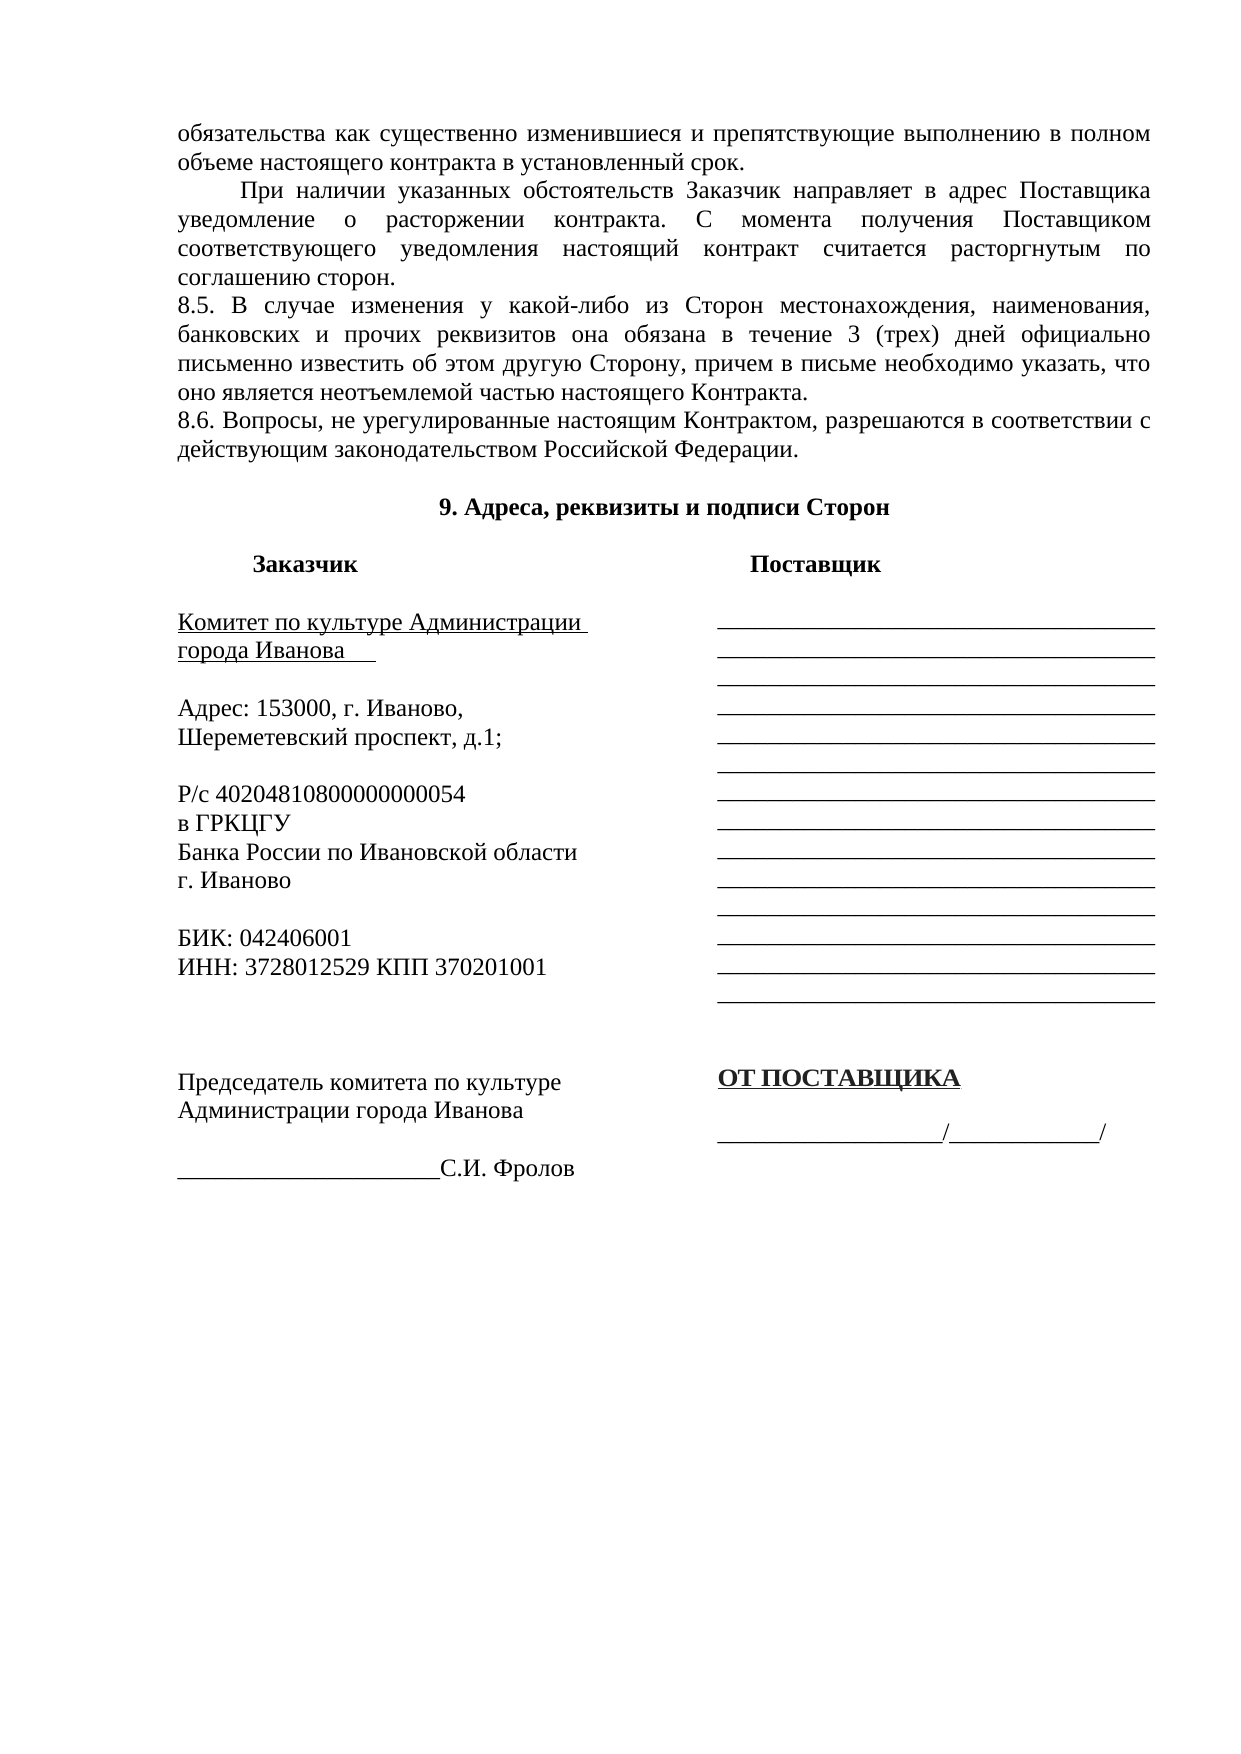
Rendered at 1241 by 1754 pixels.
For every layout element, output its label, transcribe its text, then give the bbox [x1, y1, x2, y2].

text ИНН: 3728012529 КПП 370201001 [177, 952, 702, 981]
text 8.5. В случае изменения у какой-либо из Сторон местонахождения, наименования, банковских и прочих реквизитов она обязана в течение 3 (трех) дней официально письменно известить об этом другую Сторону, причем в письме необходимо указать, что оно является неотъемлемой частью настоящего Контракта. [177, 291, 1152, 406]
text Комитет по культуре Администрации [177, 607, 702, 636]
text 8.6. Вопросы, не урегулированные настоящим Контрактом, разрешаются в соответствии с действующим законодательством Российской Федерации. [177, 406, 1152, 463]
text 9. Адреса, реквизиты и подписи Сторон [177, 492, 1152, 521]
text Адрес: . Иваново, [177, 693, 702, 722]
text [177, 118, 1152, 176]
text Банка России по Ивановской области [177, 837, 702, 866]
text г. Иваново [177, 866, 702, 894]
text города Иванова [177, 636, 702, 664]
text Р/с 40204810800000000054 [177, 779, 702, 808]
text Администрации города Иванова [177, 1096, 702, 1124]
text При наличии указанных обстоятельств Заказчик направляет в адрес Поставщика уведомление о расторжении контракта. С момента получения Поставщиком соответствующего уведомления настоящий контракт считается расторгнутым по соглашению сторон. [177, 176, 1152, 291]
text в ГРКЦГУ [177, 808, 702, 837]
text Заказчик Поставщик [177, 549, 1152, 578]
text Председатель комитета по культуре [177, 1067, 702, 1096]
text Шереметевский проспект, д.1; [177, 722, 702, 751]
text _____________________С.И. Фролов [177, 1153, 702, 1182]
text БИК: 042406001 [177, 923, 702, 952]
